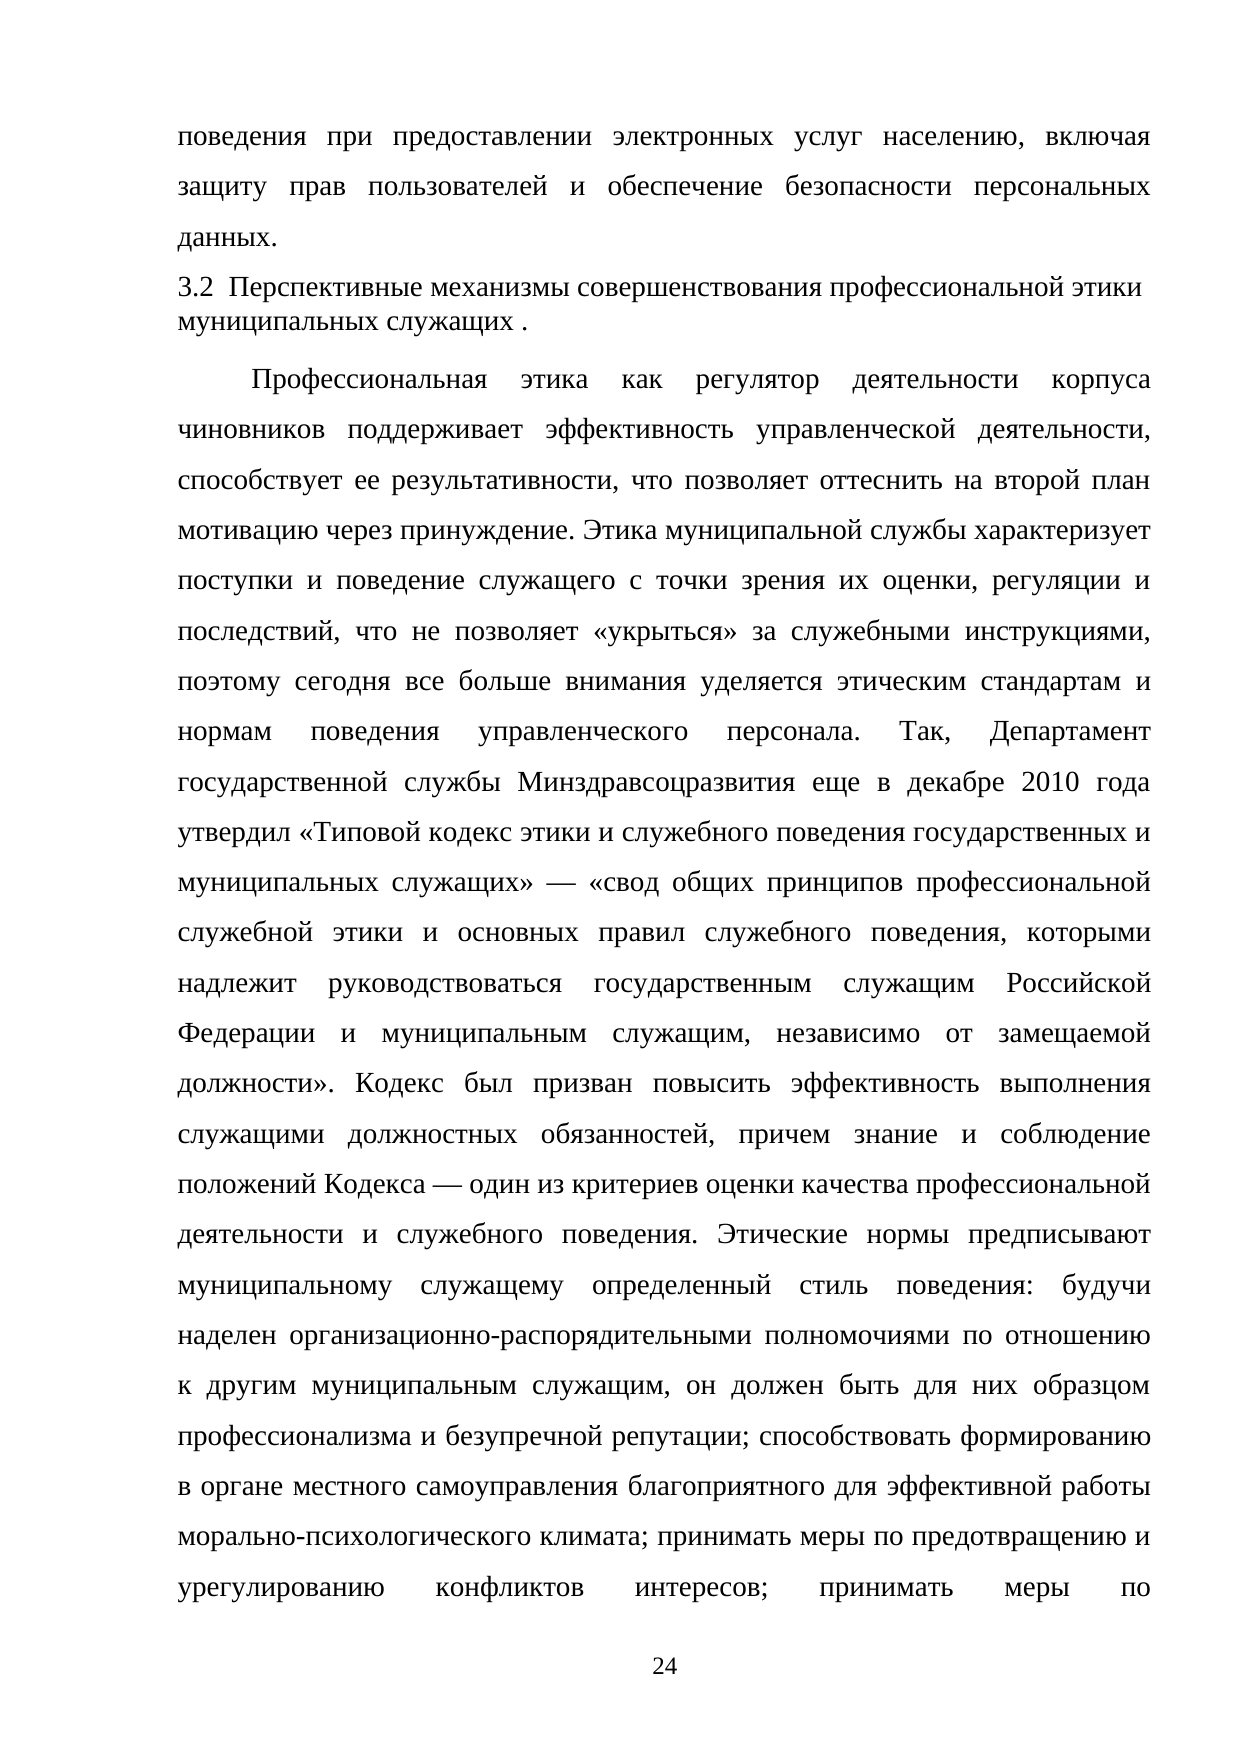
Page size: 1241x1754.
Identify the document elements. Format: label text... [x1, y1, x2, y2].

text 3.2 Перспективные механизмы совершенствования профессиональной этики муниципальных служащих . [177, 269, 1152, 336]
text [177, 118, 1152, 252]
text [177, 361, 1152, 1602]
